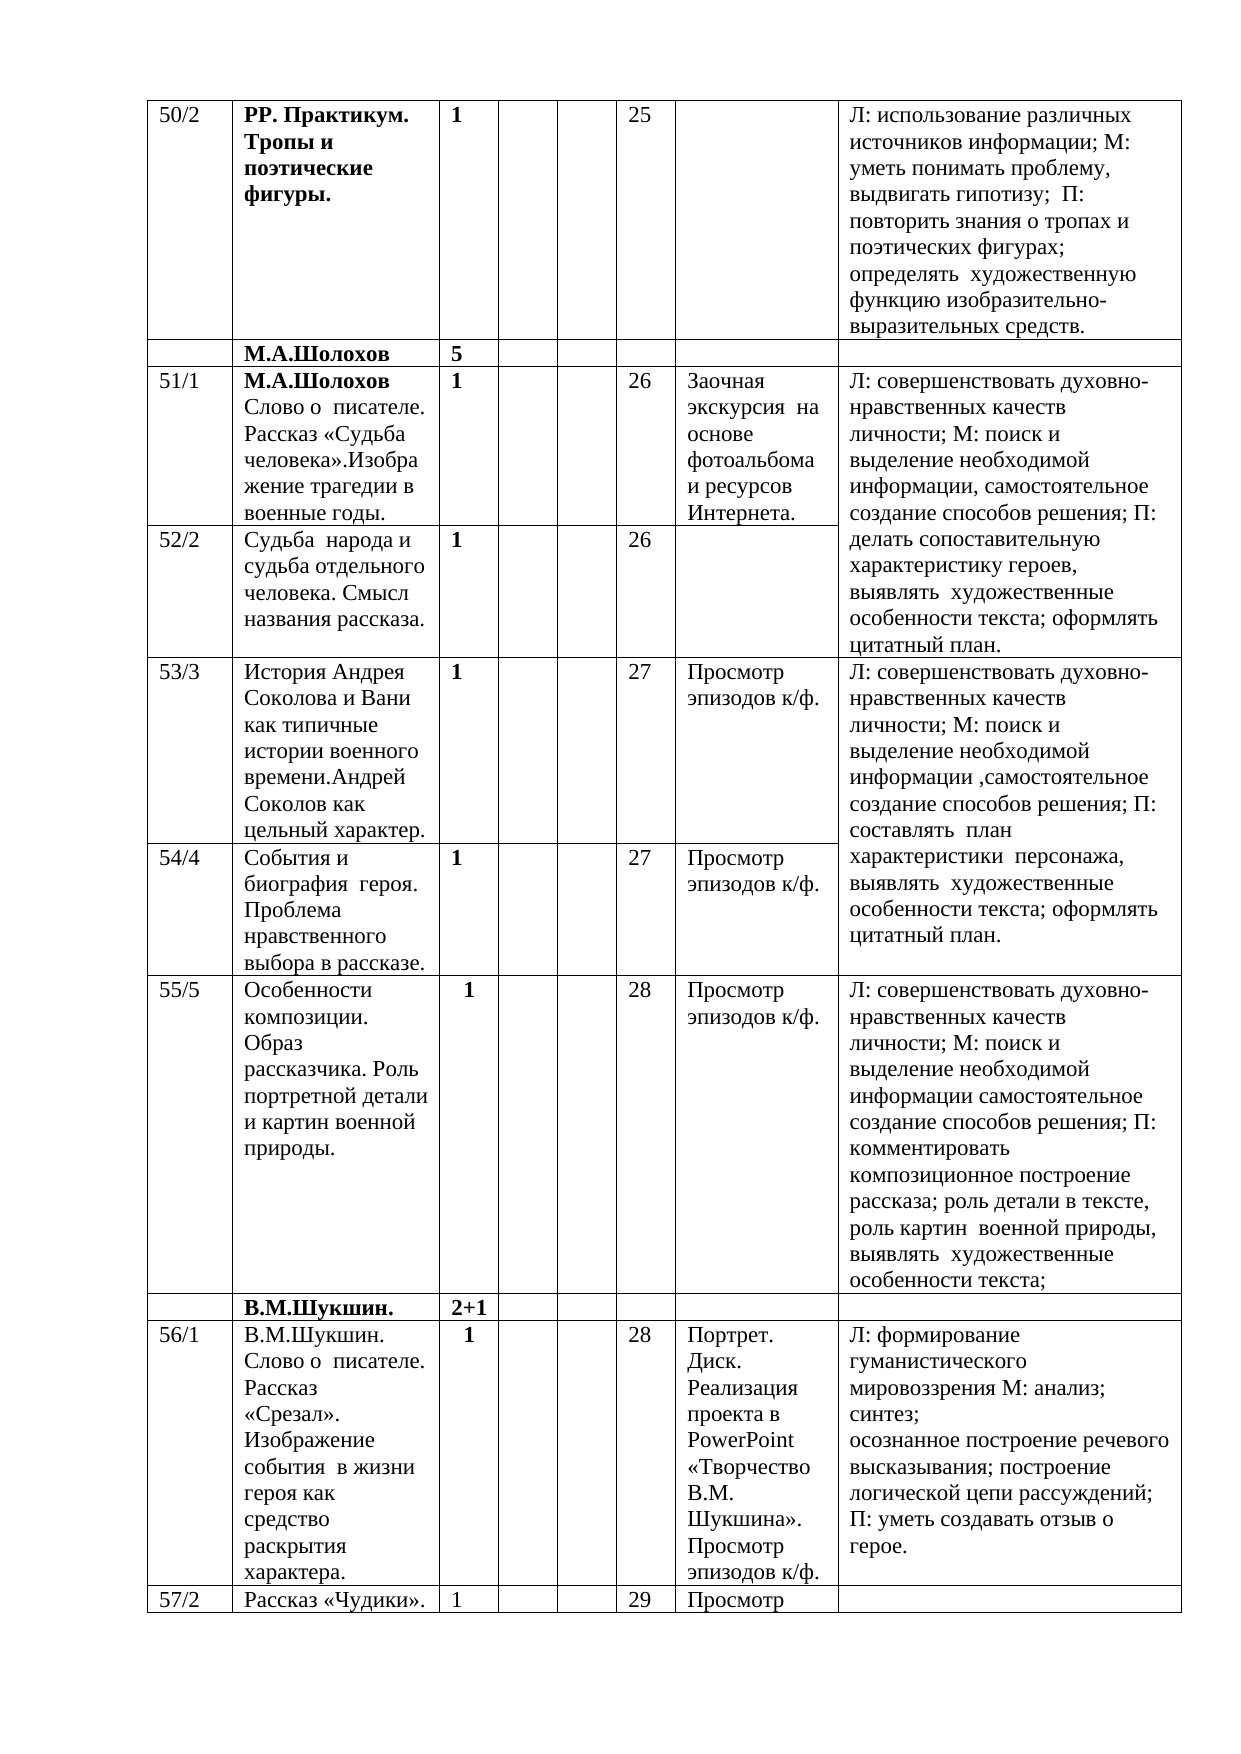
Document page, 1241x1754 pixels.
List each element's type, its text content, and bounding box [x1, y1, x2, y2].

table_cell Л: совершенствовать духовно-нравственных качеств личности; М: поиск и выделение необходимой информации самостоятельное создание способов решения; П: комментировать композиционное построение рассказа; роль детали в тексте, роль картин военной природы, выявлять художественные особенности текста; [839, 976, 1181, 1293]
table_cell 50/2 [148, 101, 232, 339]
table_cell [499, 526, 557, 657]
table_cell М.А.Шолохов [233, 340, 439, 366]
table_cell 28 [617, 1321, 675, 1584]
table_cell [558, 367, 616, 525]
table_cell [499, 1294, 557, 1320]
table_cell [558, 976, 616, 1293]
table_cell [676, 340, 838, 366]
table_cell 5 [440, 340, 498, 366]
table_cell 57/2 [148, 1586, 232, 1612]
table_cell 55/5 [148, 976, 232, 1293]
table_cell [558, 101, 616, 339]
table_cell Просмотр эпизодов к/ф. [676, 976, 838, 1293]
table_cell [499, 1321, 557, 1584]
table_cell 1 [440, 844, 498, 975]
table_cell [148, 340, 232, 366]
table_cell [558, 1294, 616, 1320]
table_cell М.А.Шолохов Слово о писателе. Рассказ «Судьба человека».Изображение трагедии в военные годы. [233, 367, 439, 525]
table_cell [499, 1586, 557, 1612]
table_cell Особенности композиции. Образ рассказчика. Роль портретной детали и картин военной природы. [233, 976, 439, 1293]
table_cell [558, 340, 616, 366]
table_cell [676, 1586, 838, 1612]
table_cell [558, 844, 616, 975]
table_cell [558, 526, 616, 657]
table_cell Судьба народа и судьба отдельного человека. Смысл названия рассказа. [233, 526, 439, 657]
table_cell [839, 1586, 1181, 1612]
table_cell [676, 1294, 838, 1320]
table_cell 1 [440, 1321, 498, 1584]
table_cell 51/1 [148, 367, 232, 525]
table_cell 52/2 [148, 526, 232, 657]
table_cell 27 [617, 844, 675, 975]
table_cell [558, 658, 616, 842]
table_cell [676, 101, 838, 339]
table_cell [499, 101, 557, 339]
table_cell [148, 1294, 232, 1320]
table_cell [499, 976, 557, 1293]
table_cell 2+1 [440, 1294, 498, 1320]
table_cell 27 [617, 658, 675, 842]
table_cell 53/3 [148, 658, 232, 842]
table_cell [499, 844, 557, 975]
table_cell 1 [440, 1586, 498, 1612]
table_cell Просмотр эпизодов к/ф. [676, 844, 838, 975]
table_cell В.М.Шукшин. [233, 1294, 439, 1320]
table_cell [558, 1586, 616, 1612]
table_cell 54/4 [148, 844, 232, 975]
table_cell 1 [440, 367, 498, 525]
table_cell 26 [617, 367, 675, 525]
table_cell [617, 1294, 675, 1320]
table_cell [676, 526, 838, 657]
table_cell 28 [617, 976, 675, 1293]
table_cell Л: формирование гуманистического мировоззрения М: анализ; синтез; осознанное построение речевого высказывания; построение логической цепи рассуждений; П: уметь создавать отзыв о герое. [839, 1321, 1181, 1584]
table_cell 25 [617, 101, 675, 339]
table_cell Л: совершенствовать духовно-нравственных качеств личности; М: поиск и выделение необходимой информации, самостоятельное создание способов решения; П: делать сопоставительную характеристику героев, выявлять художественные особенности текста; оформлять цитатный план. [839, 367, 1181, 657]
table_cell 1 [440, 976, 498, 1293]
table_cell История Андрея Соколова и Вани как типичные истории военного времени.Андрей Соколов как цельный характер. [233, 658, 439, 842]
table_cell 1 [440, 101, 498, 339]
table_cell События и биография героя. Проблема нравственного выбора в рассказе. [233, 844, 439, 975]
table_cell 56/1 [148, 1321, 232, 1584]
table_cell [499, 658, 557, 842]
table_cell РР. Практикум. Тропы и поэтические фигуры. [233, 101, 439, 339]
table_cell Л: совершенствовать духовно-нравственных качеств личности; М: поиск и выделение необходимой информации ,самостоятельное создание способов решения; П: составлять план характеристики персонажа, выявлять художественные особенности текста; оформлять цитатный план. [839, 658, 1181, 975]
table_cell В.М.Шукшин. Слово о писателе. Рассказ «Срезал». Изображение события в жизни героя как средство раскрытия характера. [233, 1321, 439, 1584]
table_cell 29 [617, 1586, 675, 1612]
table_cell Портрет. Диск. Реализация проекта в PowerPoint «Творчество В.М. Шукшина». Просмотр эпизодов к/ф. [676, 1321, 838, 1584]
table_cell 26 [617, 526, 675, 657]
table_cell 1 [440, 658, 498, 842]
table_cell Заочная экскурсия на основе фотоальбома и ресурсов Интернета. [676, 367, 838, 525]
table_cell Л: использование различных источников информации; М: уметь понимать проблему, выдвигать гипотизу; П: повторить знания о тропах и поэтических фигурах; определять художественную функцию изобразительно-выразительных средств. [839, 101, 1181, 339]
table_cell [499, 340, 557, 366]
table_cell [558, 1321, 616, 1584]
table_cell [233, 1586, 439, 1612]
table_cell [839, 340, 1181, 366]
table_cell [617, 340, 675, 366]
table_cell [499, 367, 557, 525]
table_cell 1 [440, 526, 498, 657]
table_cell [839, 1294, 1181, 1320]
table_cell Просмотр эпизодов к/ф. [676, 658, 838, 842]
